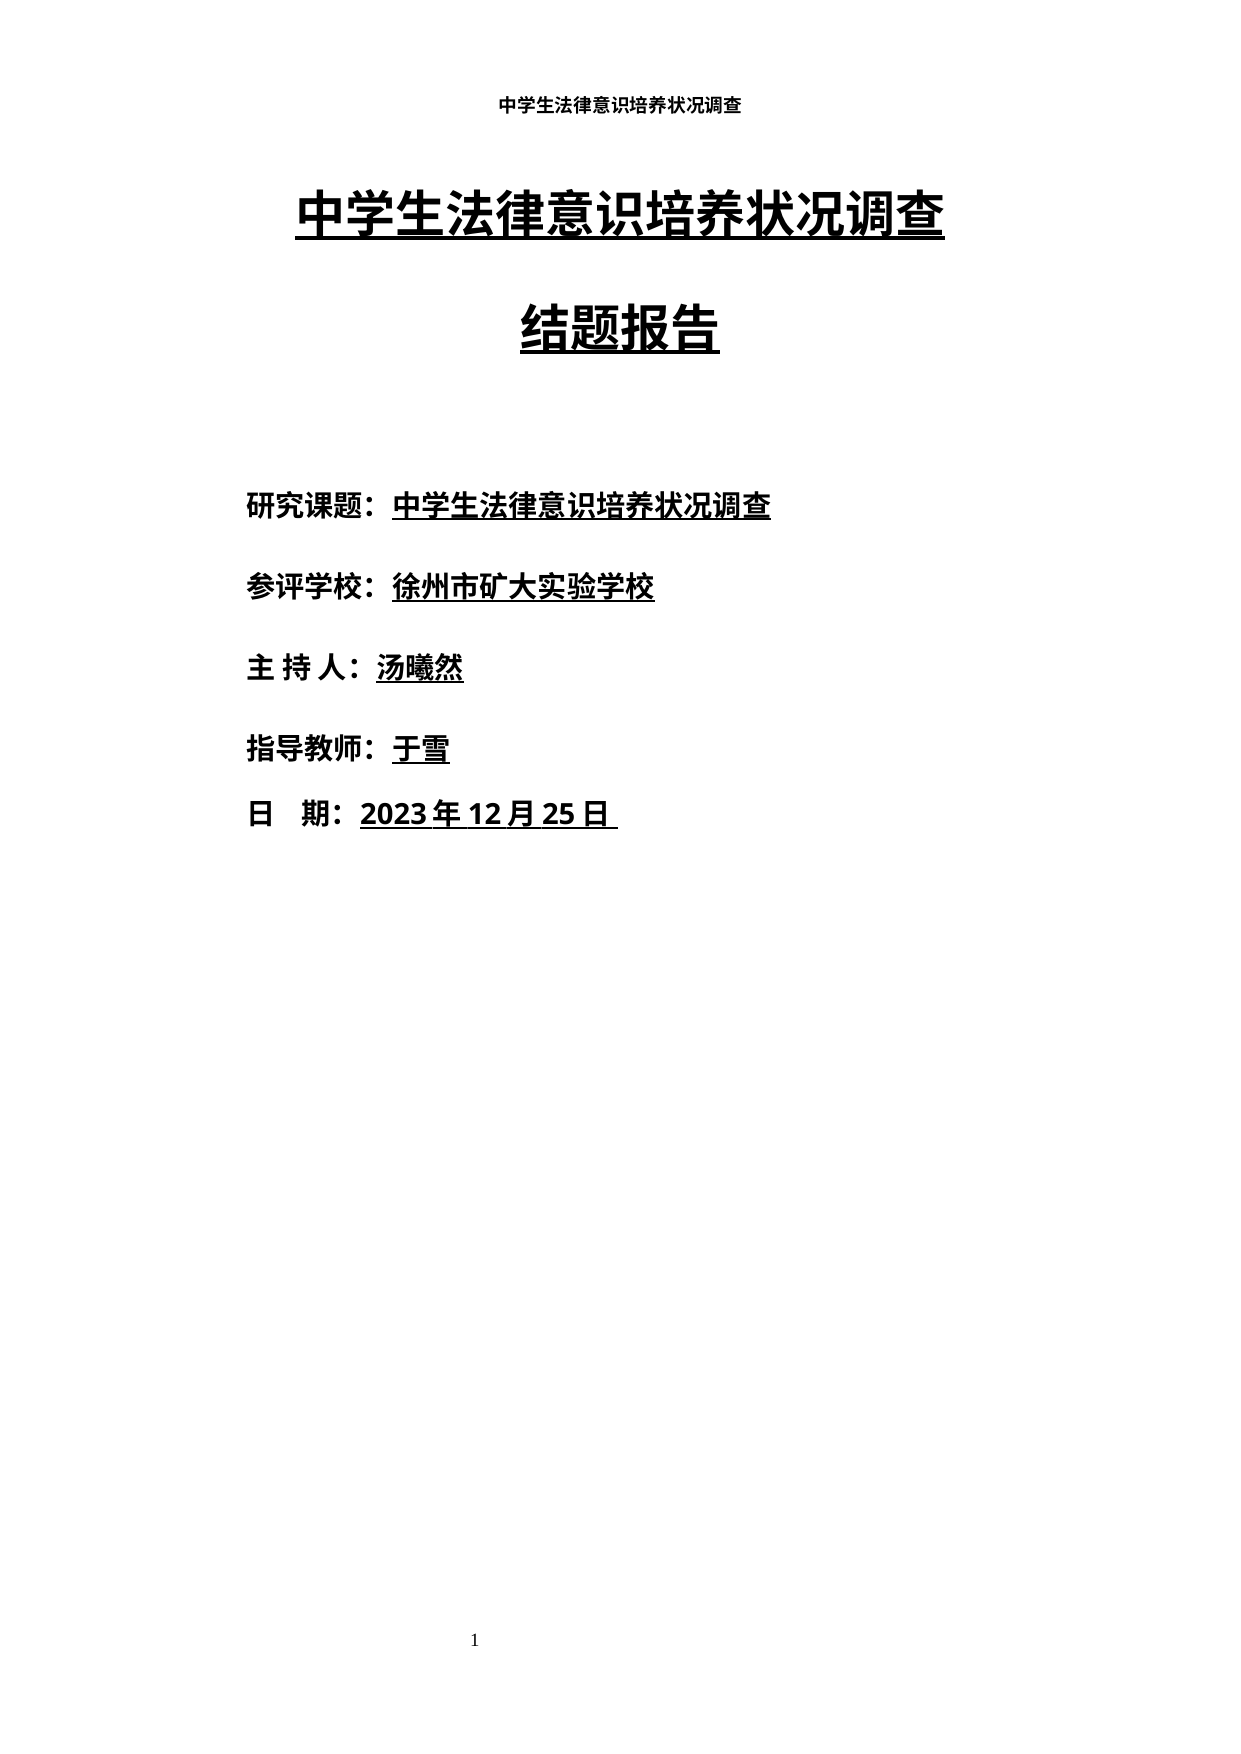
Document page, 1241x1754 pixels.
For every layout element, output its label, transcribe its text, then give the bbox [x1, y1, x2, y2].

text 研究课题：中学生法律意识培养状况调查 [187, 471, 1053, 536]
text 主 持 人：汤曦然 [187, 633, 1053, 698]
text 中学生法律意识培养状况调查 [187, 162, 1053, 259]
text 结题报告 [187, 276, 1053, 373]
text 日 期：2023年12月25日 [187, 779, 1053, 844]
text 参评学校：徐州市矿大实验学校 [187, 552, 1053, 617]
text 指导教师：于雪 [187, 714, 1031, 779]
